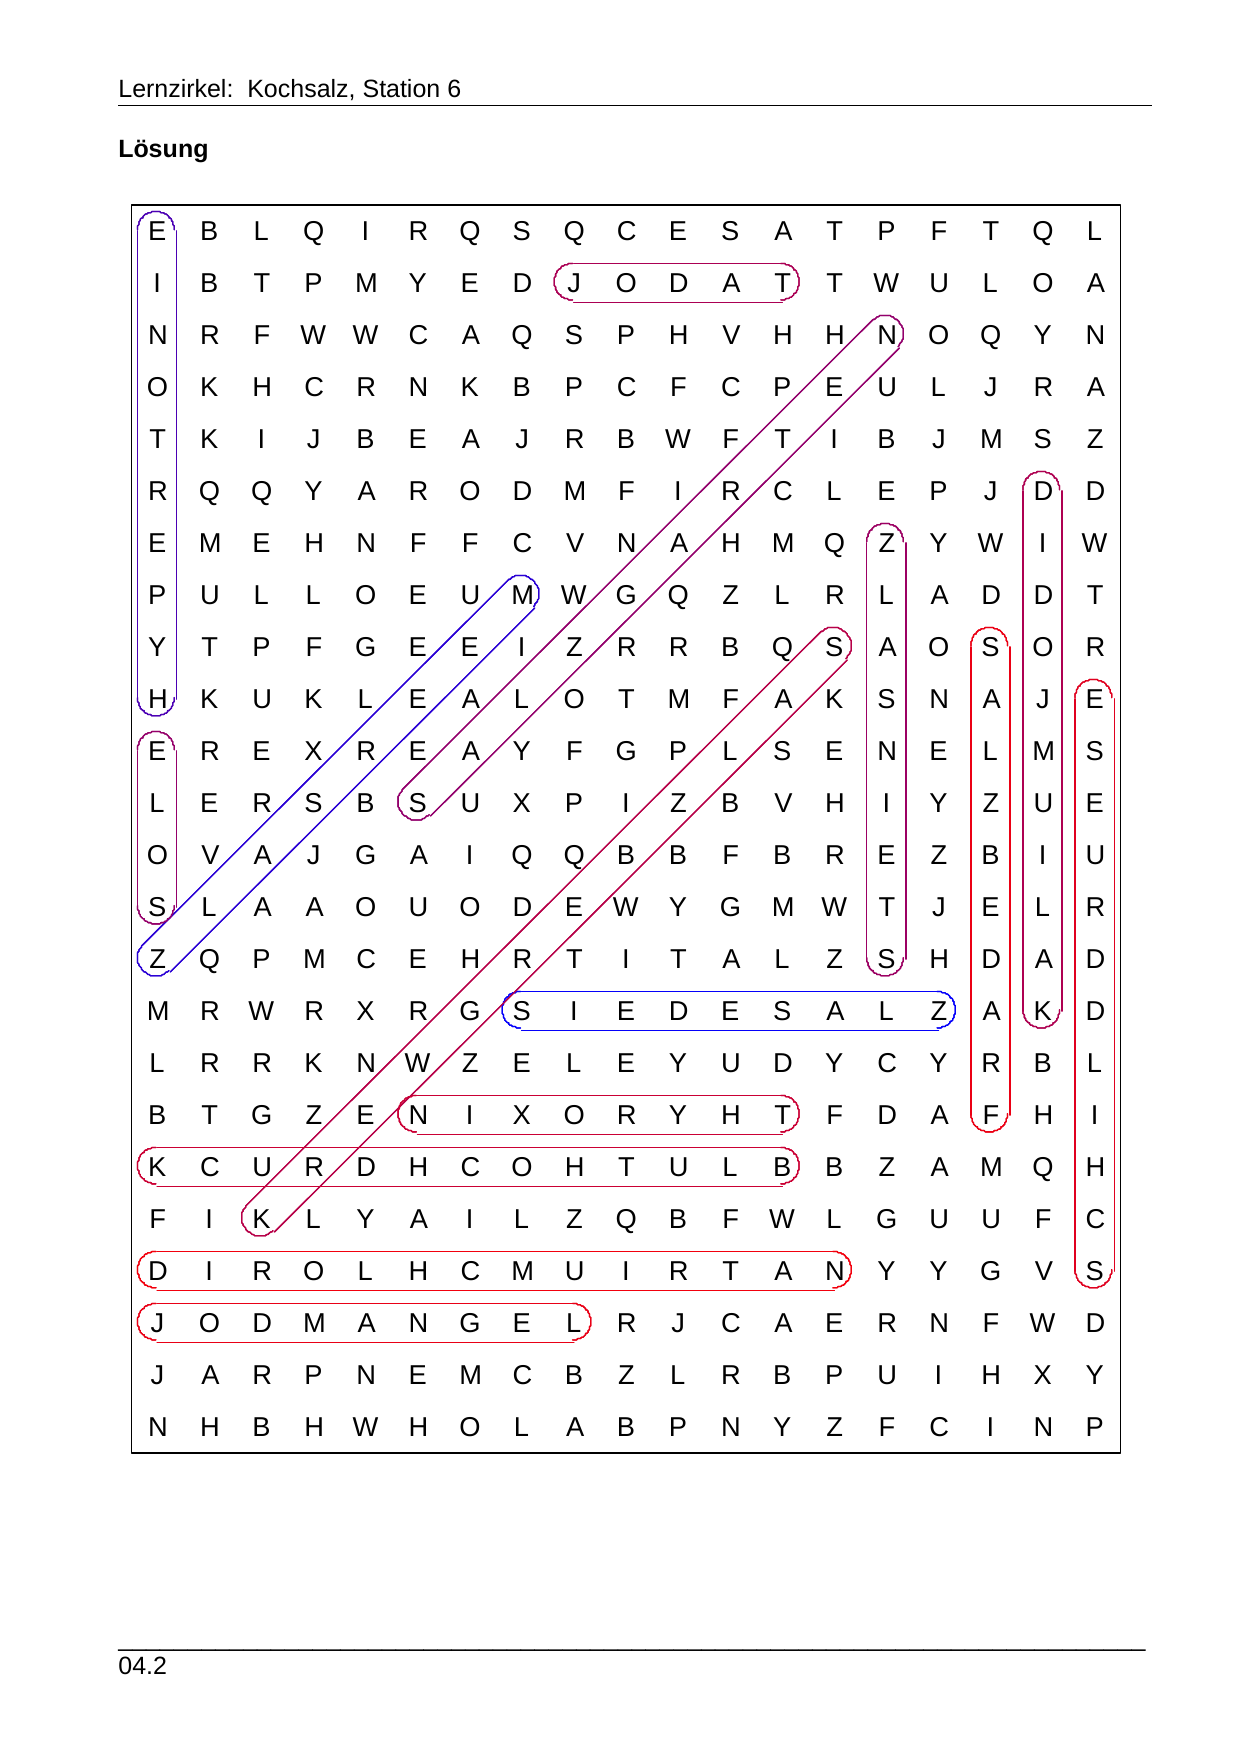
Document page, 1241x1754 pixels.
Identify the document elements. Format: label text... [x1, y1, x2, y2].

text Lösung [118, 134, 1152, 163]
